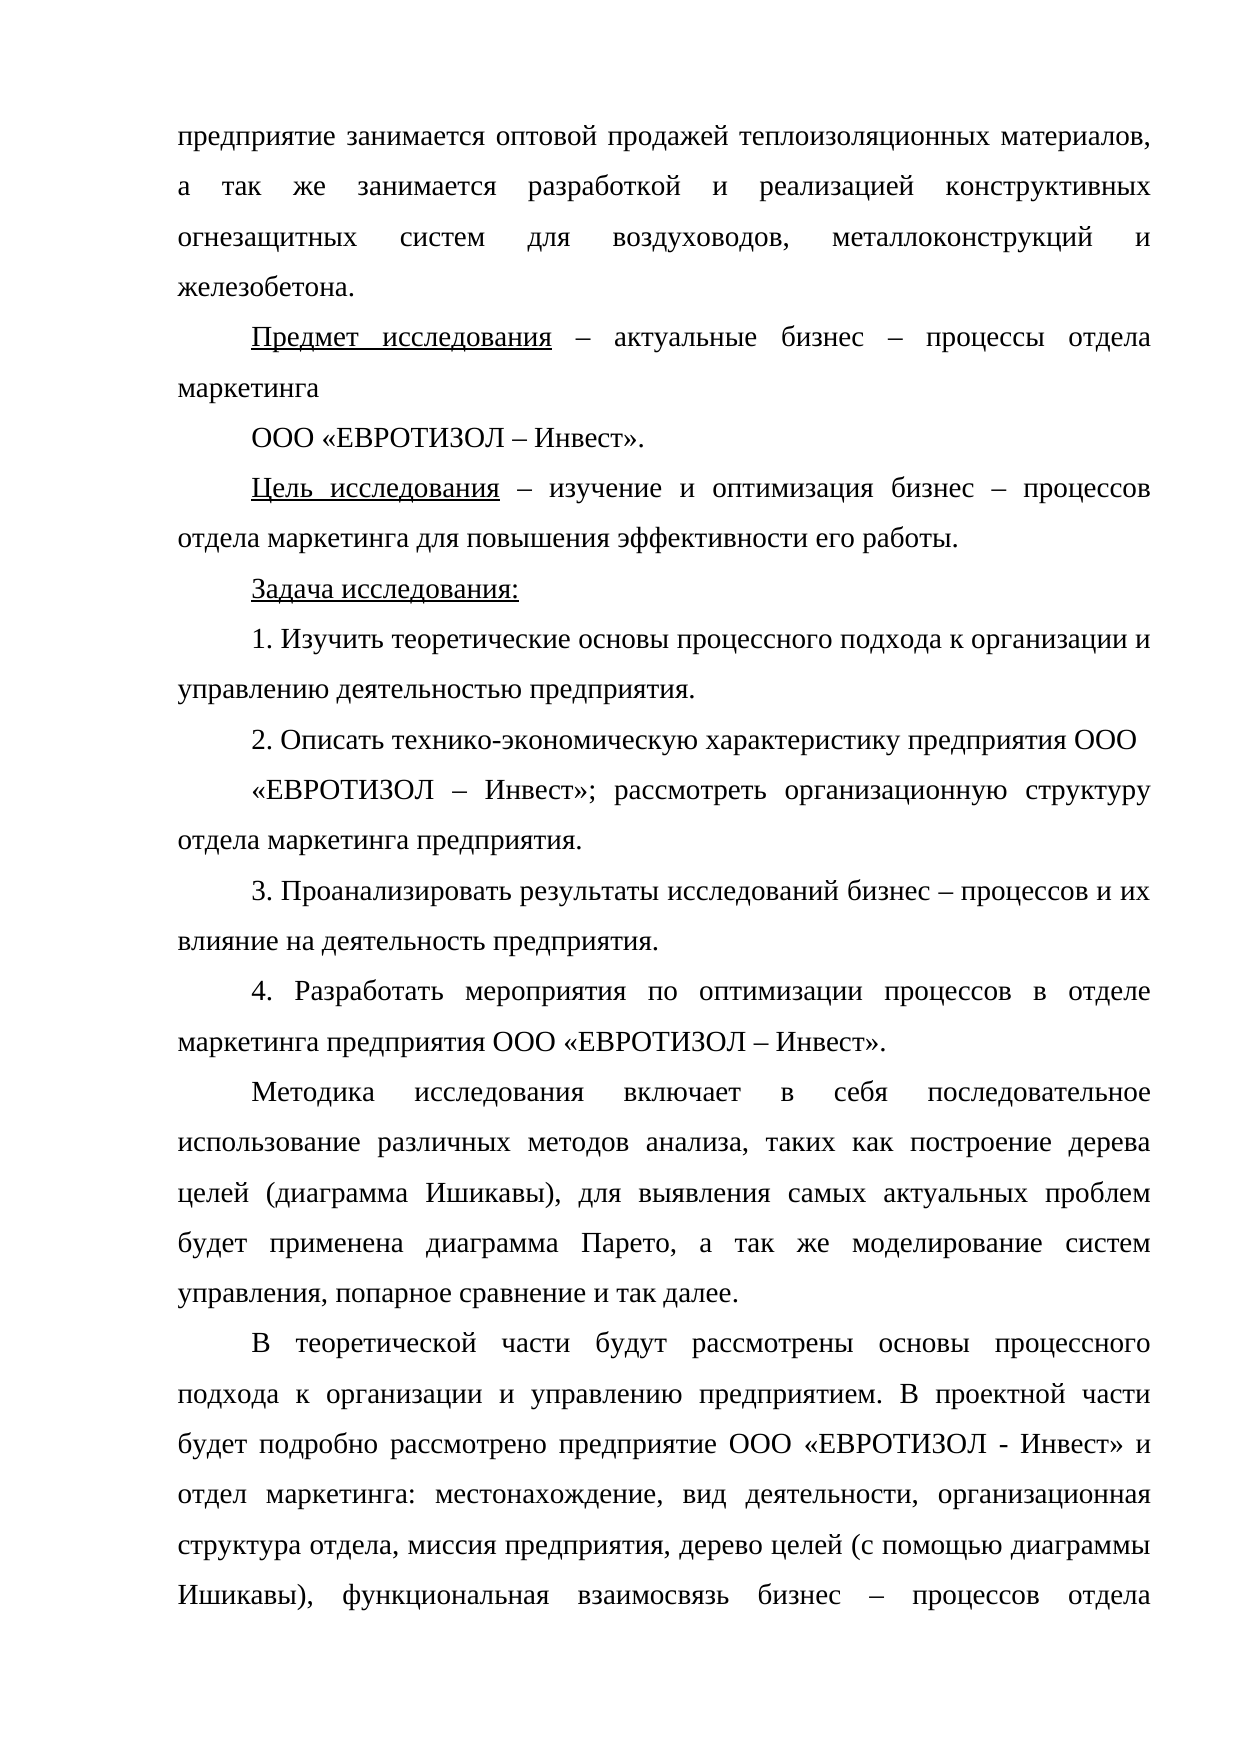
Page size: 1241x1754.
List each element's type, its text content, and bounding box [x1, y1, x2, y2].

text 4. Разработать мероприятия по оптимизации процессов в отделе маркетинга предприятия ООО «ЕВРОТИЗОЛ – Инвест». [177, 973, 1152, 1057]
text Задача исследования: [177, 571, 1152, 604]
text 1. Изучить теоретические основы процессного подхода к организации и управлению деятельностью предприятия. [177, 621, 1152, 705]
text Методика исследования включает в себя последовательное использование различных методов анализа, таких как построение дерева целей (диаграмма Ишикавы), для выявления самых актуальных проблем будет применена диаграмма Парето, а так же моделирование систем управления, попарное сравнение и так далее. [177, 1074, 1152, 1309]
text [177, 1326, 1152, 1611]
text «ЕВРОТИЗОЛ – Инвест»; рассмотреть организационную структуру отдела маркетинга предприятия. [177, 772, 1152, 856]
text 2. Описать технико-экономическую характеристику предприятия ООО [177, 722, 1152, 755]
text 3. Проанализировать результаты исследований бизнес – процессов и их влияние на деятельность предприятия. [177, 873, 1152, 957]
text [177, 118, 1152, 303]
text ООО «ЕВРОТИЗОЛ – Инвест». [177, 420, 1152, 453]
text Цель исследования – изучение и оптимизация бизнес – процессов отдела маркетинга для повышения эффективности его работы. [177, 470, 1152, 554]
text Предмет исследования – актуальные бизнес – процессы отдела маркетинга [177, 319, 1152, 403]
